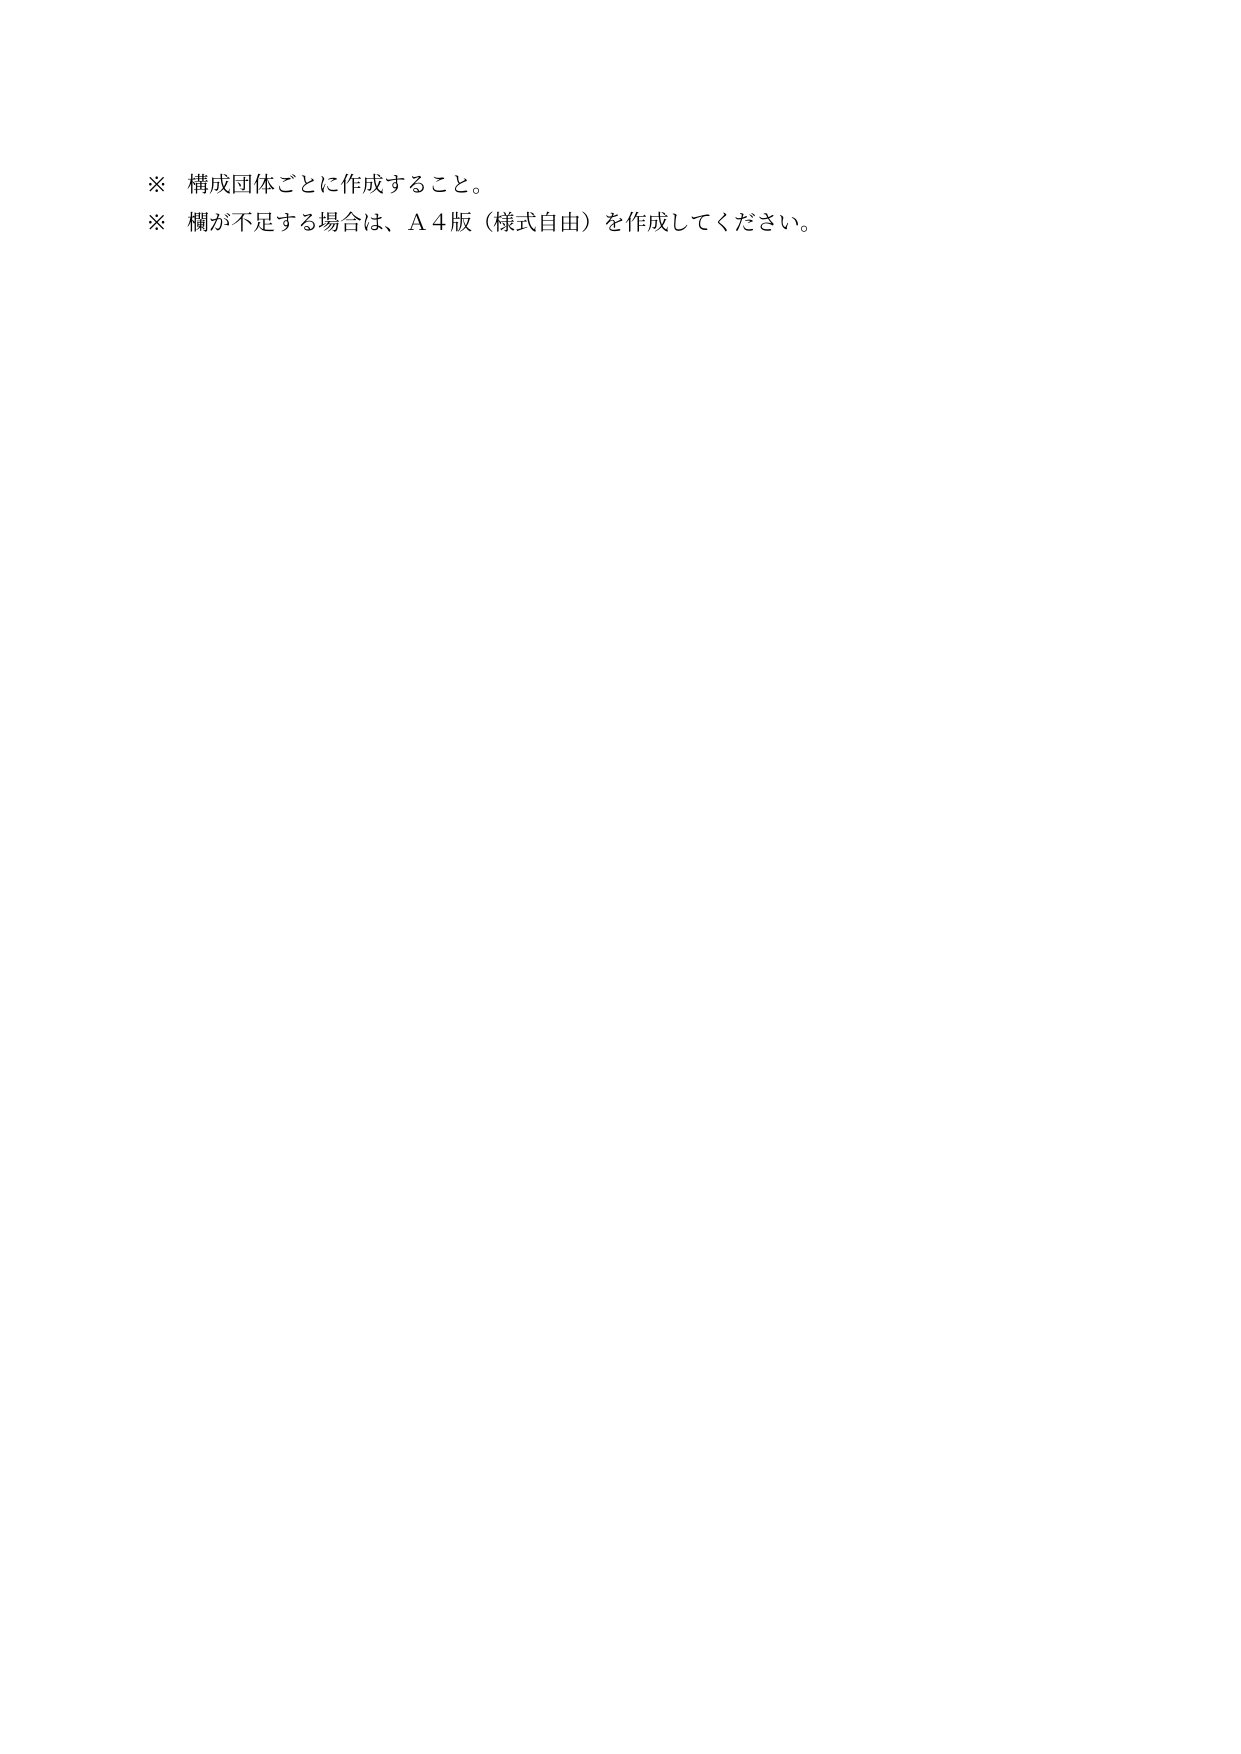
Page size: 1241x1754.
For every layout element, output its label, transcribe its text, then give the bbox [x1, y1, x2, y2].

text ※ 欄が不足する場合は、Ａ４版（様式自由）を作成してください。 [148, 202, 1092, 239]
text ※ 構成団体ごとに作成すること。 [148, 164, 1092, 202]
